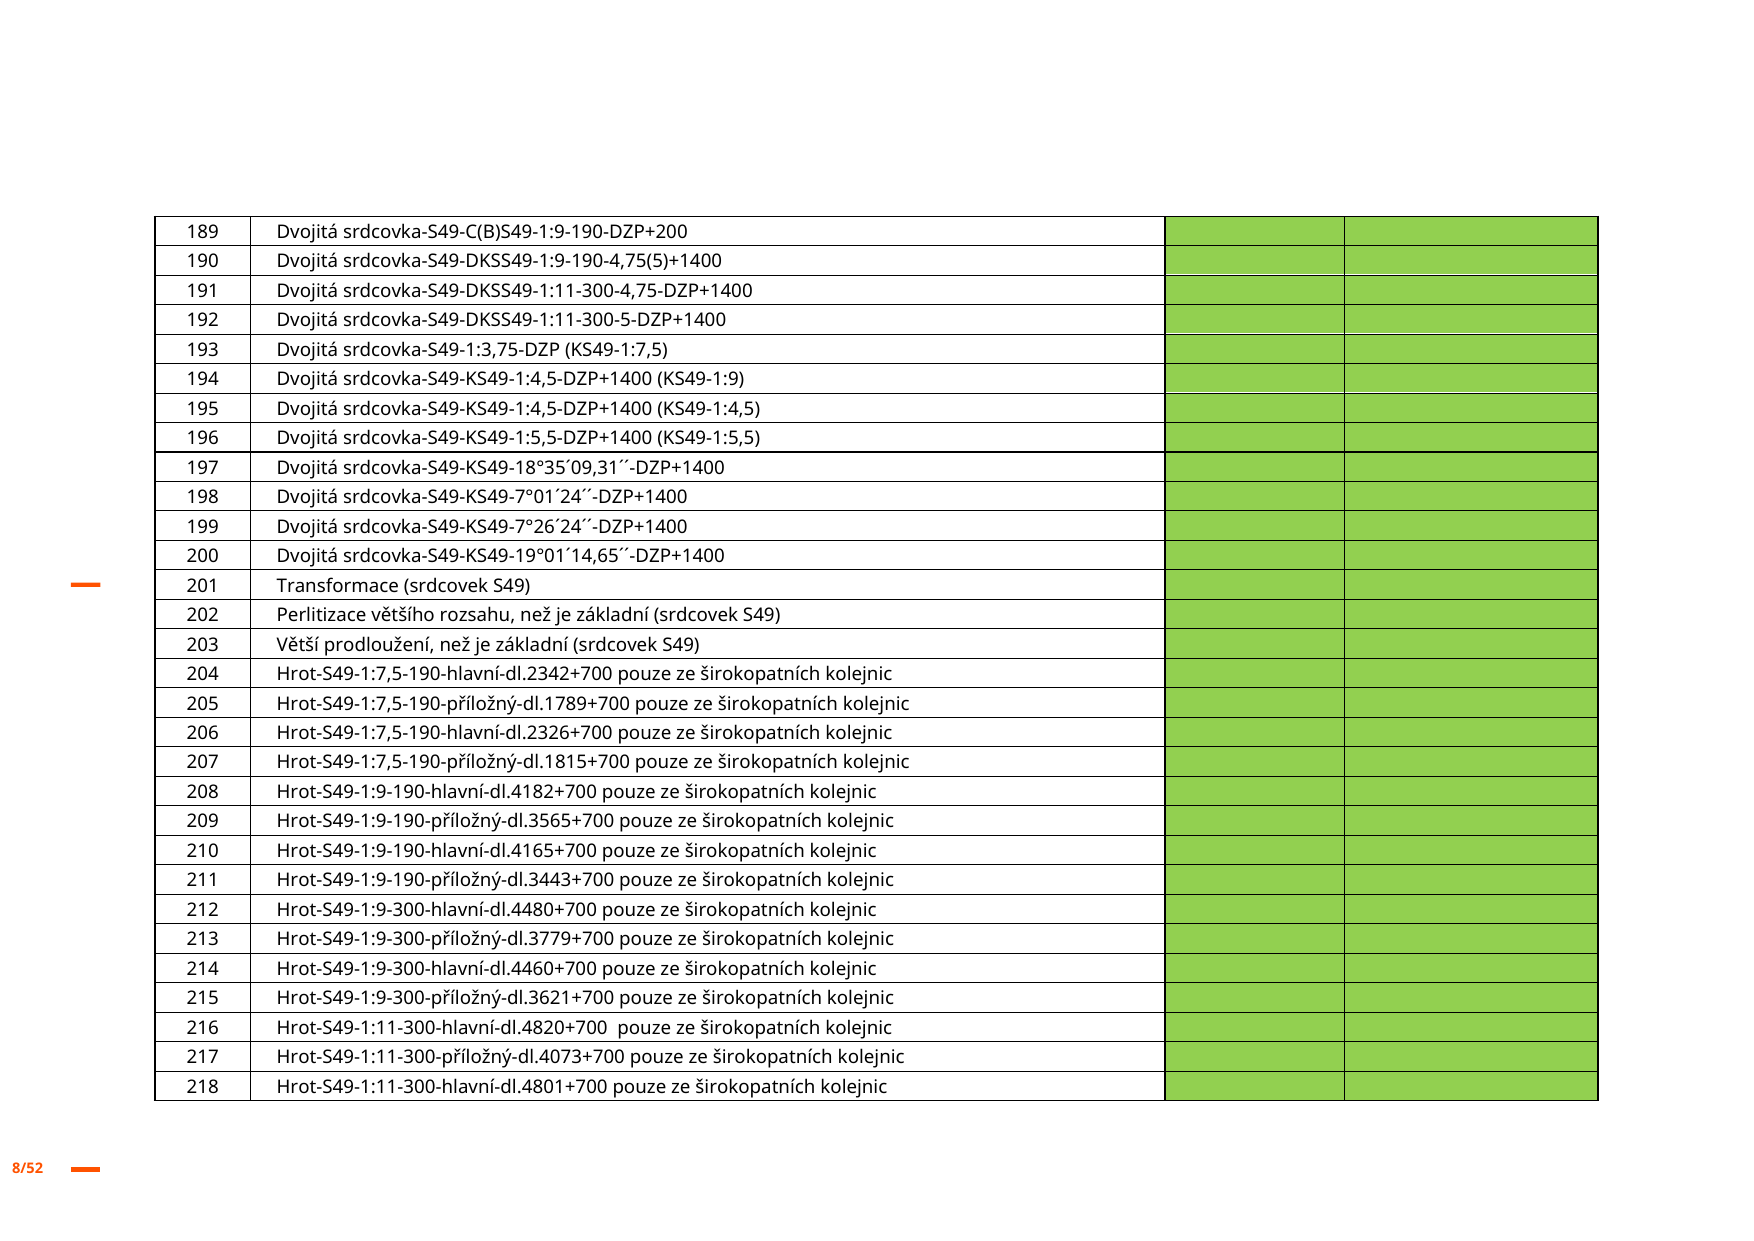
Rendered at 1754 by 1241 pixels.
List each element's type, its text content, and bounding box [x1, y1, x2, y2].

table_cell Dvojitá srdcovka-S49-DKSS49-1:11-300-4,75-DZP+1400 [251, 276, 1164, 304]
table_cell [1166, 335, 1344, 363]
table_cell [1345, 394, 1597, 422]
table_cell 216 [156, 1013, 250, 1041]
table_cell 206 [156, 718, 250, 746]
table_cell [1345, 688, 1597, 717]
table_cell Dvojitá srdcovka-S49-KS49-1:4,5-DZP+1400 (KS49-1:9) [251, 364, 1164, 392]
table_cell [1345, 364, 1597, 392]
table_cell Hrot-S49-1:9-300-hlavní-dl.4460+700 pouze ze širokopatních kolejnic [251, 954, 1164, 982]
table_cell 189 [156, 217, 250, 245]
table_cell [1345, 836, 1597, 864]
table_cell [1166, 1042, 1344, 1071]
table_cell [1345, 924, 1597, 953]
table_cell Hrot-S49-1:7,5-190-příložný-dl.1789+700 pouze ze širokopatních kolejnic [251, 688, 1164, 717]
table_cell Dvojitá srdcovka-S49-KS49-18°35´09,31´´-DZP+1400 [251, 453, 1164, 481]
table_cell 208 [156, 777, 250, 805]
table_cell [1166, 865, 1344, 894]
table_cell [1166, 482, 1344, 510]
table_cell [1345, 806, 1597, 835]
table_cell [1345, 570, 1597, 599]
table_cell [1166, 954, 1344, 982]
table_cell [1345, 629, 1597, 658]
table_cell [1166, 217, 1344, 245]
table_cell [1166, 276, 1344, 304]
table_cell [1166, 453, 1344, 481]
table_cell Dvojitá srdcovka-S49-1:3,75-DZP (KS49-1:7,5) [251, 335, 1164, 363]
table_cell [1166, 423, 1344, 451]
table_cell Dvojitá srdcovka-S49-KS49-7°26´24´´-DZP+1400 [251, 511, 1164, 540]
table_cell 190 [156, 246, 250, 274]
table_cell 192 [156, 305, 250, 333]
table_cell [1166, 305, 1344, 333]
table_cell Hrot-S49-1:9-190-hlavní-dl.4165+700 pouze ze širokopatních kolejnic [251, 836, 1164, 864]
table_cell [1166, 659, 1344, 687]
table_cell [1345, 511, 1597, 540]
table_cell [1345, 865, 1597, 894]
table_cell 215 [156, 983, 250, 1012]
table_cell Hrot-S49-1:9-190-hlavní-dl.4182+700 pouze ze širokopatních kolejnic [251, 777, 1164, 805]
table_cell 193 [156, 335, 250, 363]
table_cell [1345, 541, 1597, 569]
table_cell [1345, 777, 1597, 805]
table_cell [1345, 335, 1597, 363]
table_cell 213 [156, 924, 250, 953]
table_cell [1345, 895, 1597, 923]
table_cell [251, 1042, 1164, 1071]
table_cell [1345, 276, 1597, 304]
table_cell 191 [156, 276, 250, 304]
table_cell [1345, 659, 1597, 687]
table_cell Větší prodloužení, než je základní (srdcovek S49) [251, 629, 1164, 658]
table_cell Dvojitá srdcovka-S49-KS49-7°01´24´´-DZP+1400 [251, 482, 1164, 510]
table_cell 217 [156, 1042, 250, 1071]
table_cell Dvojitá srdcovka-S49-DKSS49-1:11-300-5-DZP+1400 [251, 305, 1164, 333]
table_cell [1345, 453, 1597, 481]
table_cell Dvojitá srdcovka-S49-KS49-19°01´14,65´´-DZP+1400 [251, 541, 1164, 569]
table_cell [1166, 246, 1344, 274]
table_cell Dvojitá srdcovka-S49-KS49-1:4,5-DZP+1400 (KS49-1:4,5) [251, 394, 1164, 422]
table_cell [1166, 688, 1344, 717]
table_cell Dvojitá srdcovka-S49-C(B)S49-1:9-190-DZP+200 [251, 217, 1164, 245]
table_cell [1345, 600, 1597, 628]
table_cell [1345, 954, 1597, 982]
table_cell Hrot-S49-1:9-190-příložný-dl.3565+700 pouze ze širokopatních kolejnic [251, 806, 1164, 835]
table_cell [1345, 1042, 1597, 1071]
table_cell 209 [156, 806, 250, 835]
table_cell 204 [156, 659, 250, 687]
table_cell Dvojitá srdcovka-S49-DKSS49-1:9-190-4,75(5)+1400 [251, 246, 1164, 274]
table_cell [1345, 482, 1597, 510]
table_cell Hrot-S49-1:9-300-příložný-dl.3779+700 pouze ze širokopatních kolejnic [251, 924, 1164, 953]
table_cell 195 [156, 394, 250, 422]
table_cell [1166, 983, 1344, 1012]
table_cell 205 [156, 688, 250, 717]
table_cell Hrot-S49-1:7,5-190-hlavní-dl.2342+700 pouze ze širokopatních kolejnic [251, 659, 1164, 687]
table_cell 196 [156, 423, 250, 451]
table_cell Hrot-S49-1:7,5-190-příložný-dl.1815+700 pouze ze širokopatních kolejnic [251, 747, 1164, 776]
table_cell Dvojitá srdcovka-S49-KS49-1:5,5-DZP+1400 (KS49-1:5,5) [251, 423, 1164, 451]
table_cell [1166, 895, 1344, 923]
table_cell 201 [156, 570, 250, 599]
table_cell [1345, 983, 1597, 1012]
table_cell [1166, 600, 1344, 628]
table_cell [1166, 836, 1344, 864]
table_cell Hrot-S49-1:11-300-hlavní-dl.4801+700 pouze ze širokopatních kolejnic [251, 1072, 1164, 1100]
table_cell Transformace (srdcovek S49) [251, 570, 1164, 599]
table_cell [1345, 1013, 1597, 1041]
table_cell Hrot-S49-1:9-300-hlavní-dl.4480+700 pouze ze širokopatních kolejnic [251, 895, 1164, 923]
table_cell [1166, 570, 1344, 599]
table_cell [1166, 747, 1344, 776]
table_cell 210 [156, 836, 250, 864]
table_cell [1166, 924, 1344, 953]
table_cell 218 [156, 1072, 250, 1100]
table_cell Hrot-S49-1:7,5-190-hlavní-dl.2326+700 pouze ze širokopatních kolejnic [251, 718, 1164, 746]
table_cell [1345, 747, 1597, 776]
table_cell [1345, 423, 1597, 451]
table_cell 207 [156, 747, 250, 776]
table_cell 211 [156, 865, 250, 894]
table_cell [1166, 541, 1344, 569]
table_cell 202 [156, 600, 250, 628]
table_cell [1345, 246, 1597, 274]
table_cell [1166, 1072, 1344, 1100]
table_cell [1166, 777, 1344, 805]
table_cell 203 [156, 629, 250, 658]
table_cell [1166, 629, 1344, 658]
table_cell [1166, 364, 1344, 392]
table_cell [1166, 394, 1344, 422]
table_cell Perlitizace většího rozsahu, než je základní (srdcovek S49) [251, 600, 1164, 628]
table_cell [1345, 718, 1597, 746]
table_cell 212 [156, 895, 250, 923]
table_cell 200 [156, 541, 250, 569]
table_cell [1345, 217, 1597, 245]
table_cell 199 [156, 511, 250, 540]
table_cell [1345, 1072, 1597, 1100]
table_cell Hrot-S49-1:11-300-hlavní-dl.4820+700 pouze ze širokopatních kolejnic [251, 1013, 1164, 1041]
table_cell [1345, 305, 1597, 333]
table_cell [1166, 718, 1344, 746]
table_cell 214 [156, 954, 250, 982]
table_cell [1166, 806, 1344, 835]
table_cell [1166, 511, 1344, 540]
table_cell 197 [156, 453, 250, 481]
table_cell Hrot-S49-1:9-190-příložný-dl.3443+700 pouze ze širokopatních kolejnic [251, 865, 1164, 894]
table_cell Hrot-S49-1:9-300-příložný-dl.3621+700 pouze ze širokopatních kolejnic [251, 983, 1164, 1012]
table_cell 194 [156, 364, 250, 392]
table_cell [1166, 1013, 1344, 1041]
table_cell 198 [156, 482, 250, 510]
